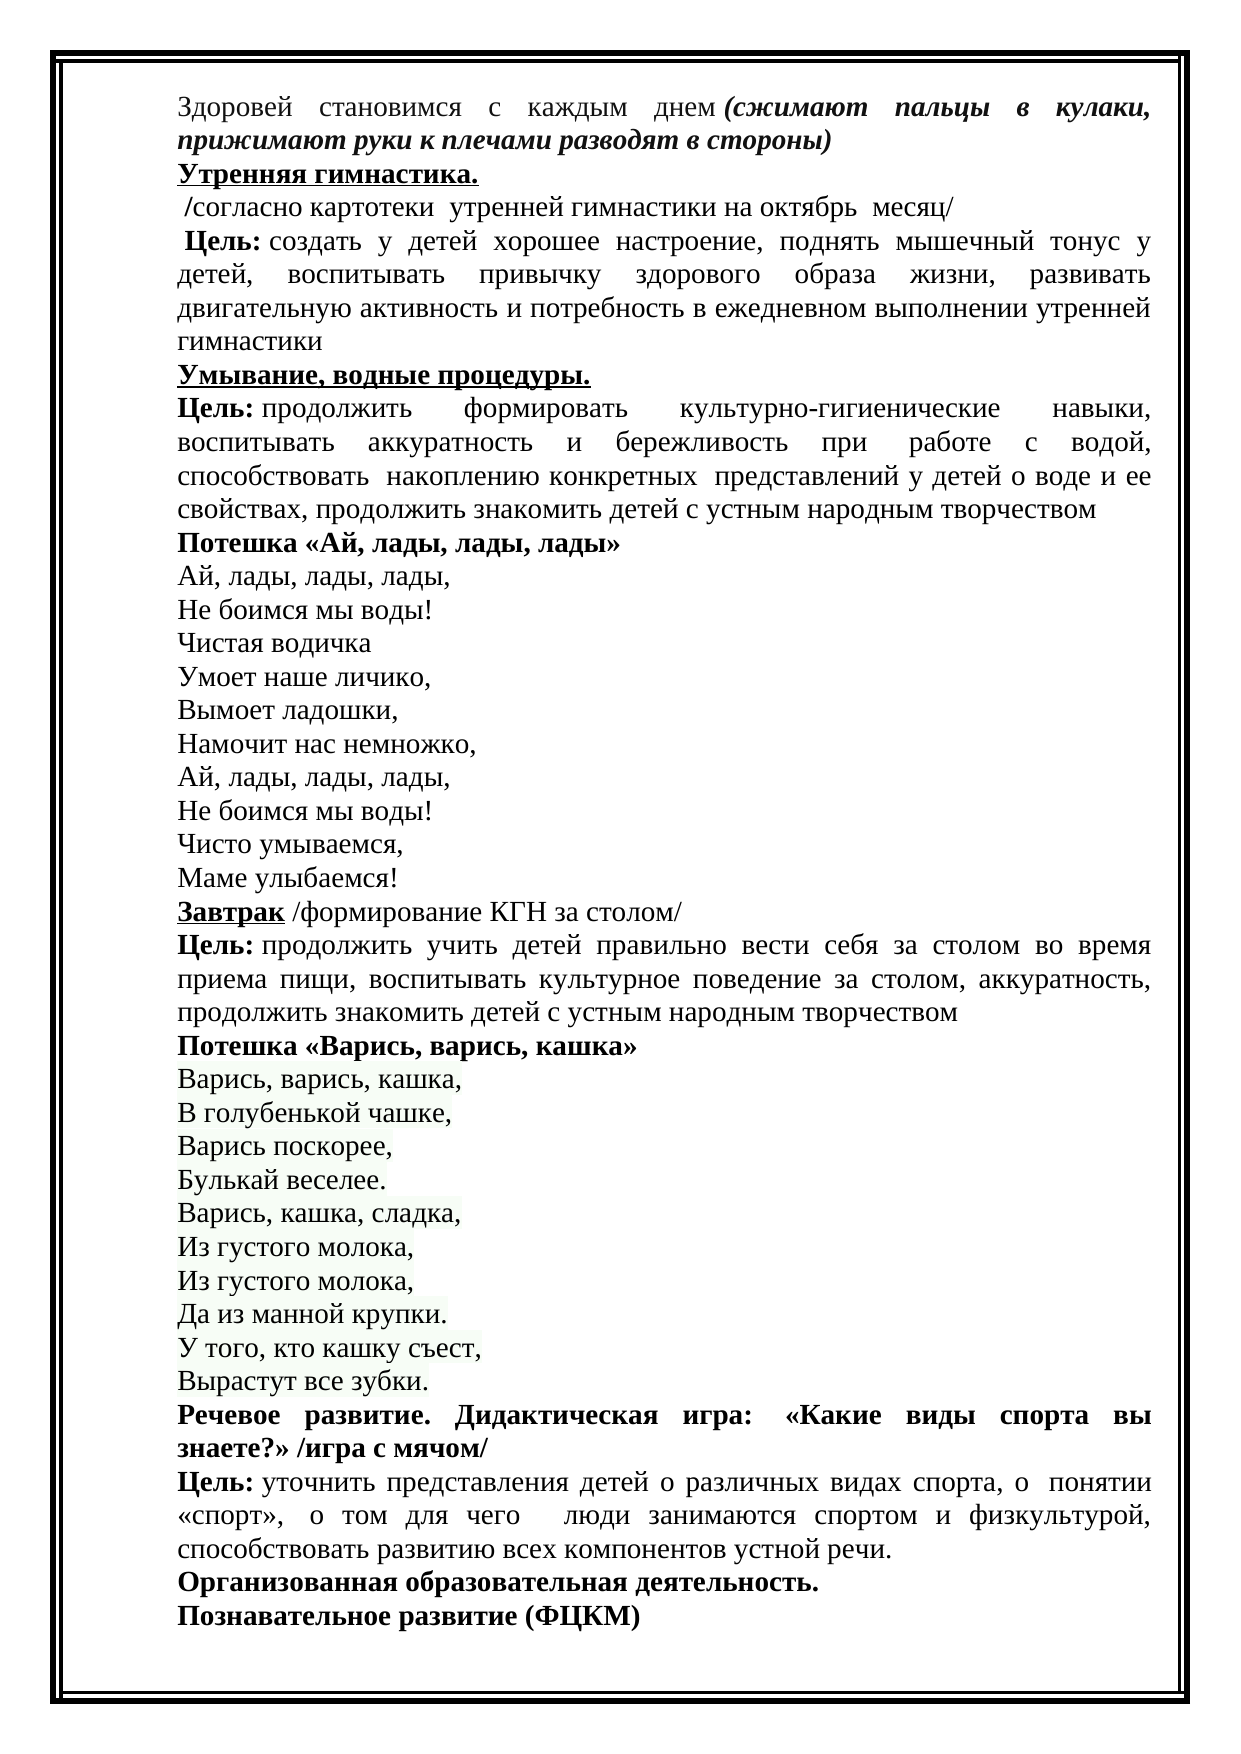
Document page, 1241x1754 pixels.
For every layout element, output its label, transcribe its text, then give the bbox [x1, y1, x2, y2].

text Маме улыбаемся! [177, 860, 1152, 894]
text Организованная образовательная деятельность. [177, 1564, 1152, 1598]
text Цель: продолжить учить детей правильно вести себя за столом во время приема пищи, воспитывать культурное поведение за столом, аккуратность, продолжить знакомить детей с устным народным творчеством [177, 927, 1152, 1028]
text Не боимся мы воды! [177, 592, 1152, 625]
text Завтрак /формирование КГН за столом/ [177, 894, 1152, 927]
text Цель: продолжить формировать культурно-гигиенические навыки, воспитывать аккуратность и бережливость при работе с водой, способствовать накоплению конкретных представлений у детей о воде и ее свойствах, продолжить знакомить детей с устным народным творчеством [177, 391, 1152, 525]
text Чисто умываемся, [177, 827, 1152, 860]
text Чистая водичка [177, 625, 1152, 659]
text Утренняя гимнастика. [177, 156, 1152, 189]
text Ай, лады, лады, лады, [177, 759, 1152, 793]
text Потешка «Ай, лады, лады, лады» [177, 525, 1152, 558]
text Цель: создать у детей хорошее настроение, поднять мышечный тонус у детей, воспитывать привычку здорового образа жизни, развивать двигательную активность и потребность в ежедневном выполнении утренней гимнастики [177, 223, 1152, 357]
text Намочит нас немножко, [177, 726, 1152, 759]
text Умывание, водные процедуры. [177, 357, 1152, 391]
text Вымоет ладошки, [177, 692, 1152, 726]
text Не боимся мы воды! [177, 793, 1152, 827]
text Здоровей становимся с каждым днем (сжимают пальцы в кулаки, прижимают руки к плечами разводят в стороны) [177, 89, 1152, 156]
text Цель: уточнить представления детей о различных видах спорта, о понятии «спорт», о том для чего люди занимаются спортом и физкультурой, способствовать развитию всех компонентов устной речи. [177, 1464, 1152, 1564]
text Умоет наше личико, [177, 659, 1152, 692]
text Варись, варись, кашка, В голубенькой чашке, Варись поскорее, Булькай веселее. Варись, кашка, сладка, Из густого молока, Из густого молока, Да из манной крупки. У того, кто кашку съест, Вырастут все зубки. [177, 1061, 1152, 1397]
text Ай, лады, лады, лады, [177, 558, 1152, 592]
text Речевое развитие. Дидактическая игра: «Какие виды спорта вы знаете?» /игра с мячом/ [177, 1397, 1152, 1464]
text Потешка «Варись, варись, кашка» [177, 1028, 1152, 1061]
text /согласно картотеки утренней гимнастики на октябрь месяц/ [177, 189, 1152, 223]
text Познавательное развитие (ФЦКМ) [177, 1598, 1152, 1632]
